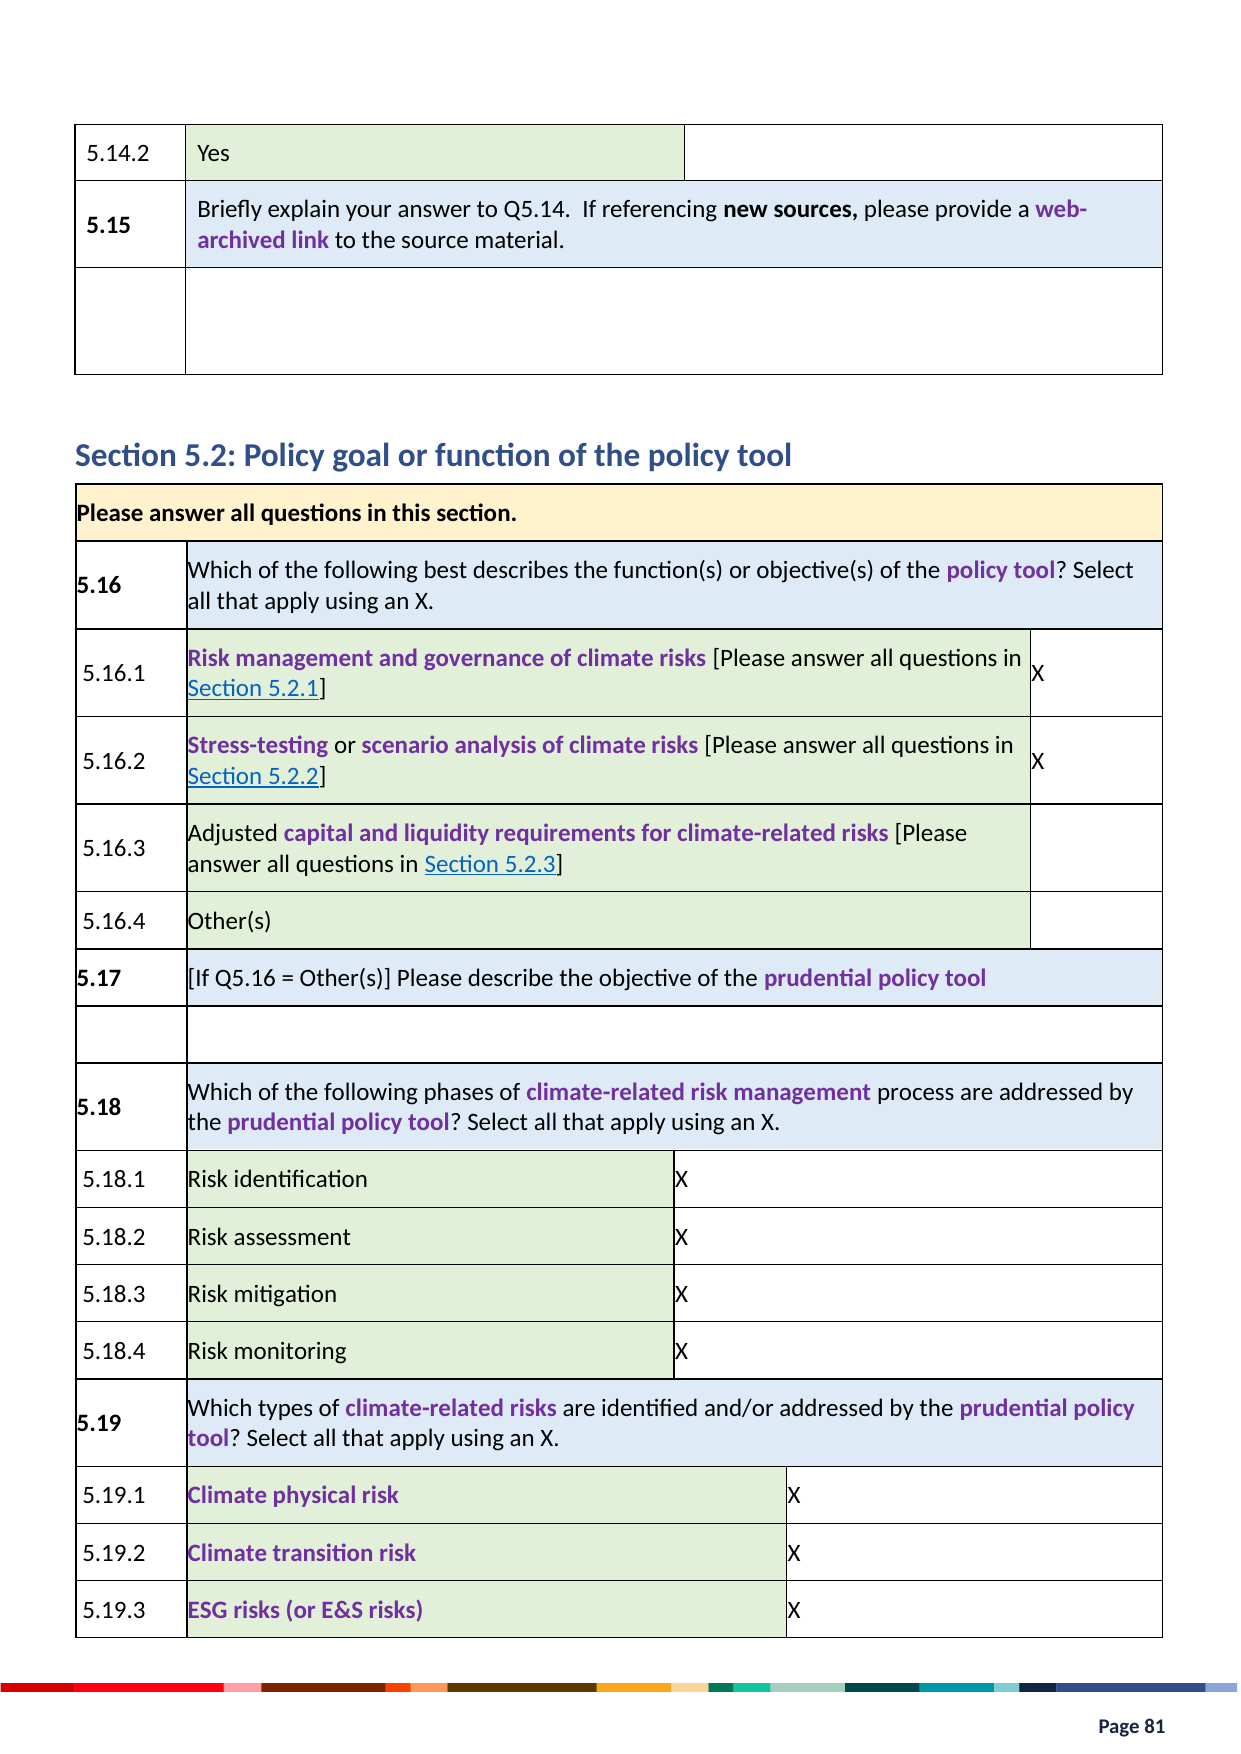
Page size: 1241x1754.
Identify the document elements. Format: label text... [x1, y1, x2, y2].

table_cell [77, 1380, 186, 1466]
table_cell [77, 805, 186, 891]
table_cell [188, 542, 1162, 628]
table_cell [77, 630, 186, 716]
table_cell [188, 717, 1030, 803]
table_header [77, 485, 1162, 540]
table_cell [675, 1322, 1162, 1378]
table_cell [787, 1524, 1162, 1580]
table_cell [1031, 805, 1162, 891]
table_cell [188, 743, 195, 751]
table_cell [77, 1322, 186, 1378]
picture [0, 1683, 1236, 1692]
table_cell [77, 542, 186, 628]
subtitle Section 5.2: Policy goal or function of the policy tool [75, 434, 1165, 475]
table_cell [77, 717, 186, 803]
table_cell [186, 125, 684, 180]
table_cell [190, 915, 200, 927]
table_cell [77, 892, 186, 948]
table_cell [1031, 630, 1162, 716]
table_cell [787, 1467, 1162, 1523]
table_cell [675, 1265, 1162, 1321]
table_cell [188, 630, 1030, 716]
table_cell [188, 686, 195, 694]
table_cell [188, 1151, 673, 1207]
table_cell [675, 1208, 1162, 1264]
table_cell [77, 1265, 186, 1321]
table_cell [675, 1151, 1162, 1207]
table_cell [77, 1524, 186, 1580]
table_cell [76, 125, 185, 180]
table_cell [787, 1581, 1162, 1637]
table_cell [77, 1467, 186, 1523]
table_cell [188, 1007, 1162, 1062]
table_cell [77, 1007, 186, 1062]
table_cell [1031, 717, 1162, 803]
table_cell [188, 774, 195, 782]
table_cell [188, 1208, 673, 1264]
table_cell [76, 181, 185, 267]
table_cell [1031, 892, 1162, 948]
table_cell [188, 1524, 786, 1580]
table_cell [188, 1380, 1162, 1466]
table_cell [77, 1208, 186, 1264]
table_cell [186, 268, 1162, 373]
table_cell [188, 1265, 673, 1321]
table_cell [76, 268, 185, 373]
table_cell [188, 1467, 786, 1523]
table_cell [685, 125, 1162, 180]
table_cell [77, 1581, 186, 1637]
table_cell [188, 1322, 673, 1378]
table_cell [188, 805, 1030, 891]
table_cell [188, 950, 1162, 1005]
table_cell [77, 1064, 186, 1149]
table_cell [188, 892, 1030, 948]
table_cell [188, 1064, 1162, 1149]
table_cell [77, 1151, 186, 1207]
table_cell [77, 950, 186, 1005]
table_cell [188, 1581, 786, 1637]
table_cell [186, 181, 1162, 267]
